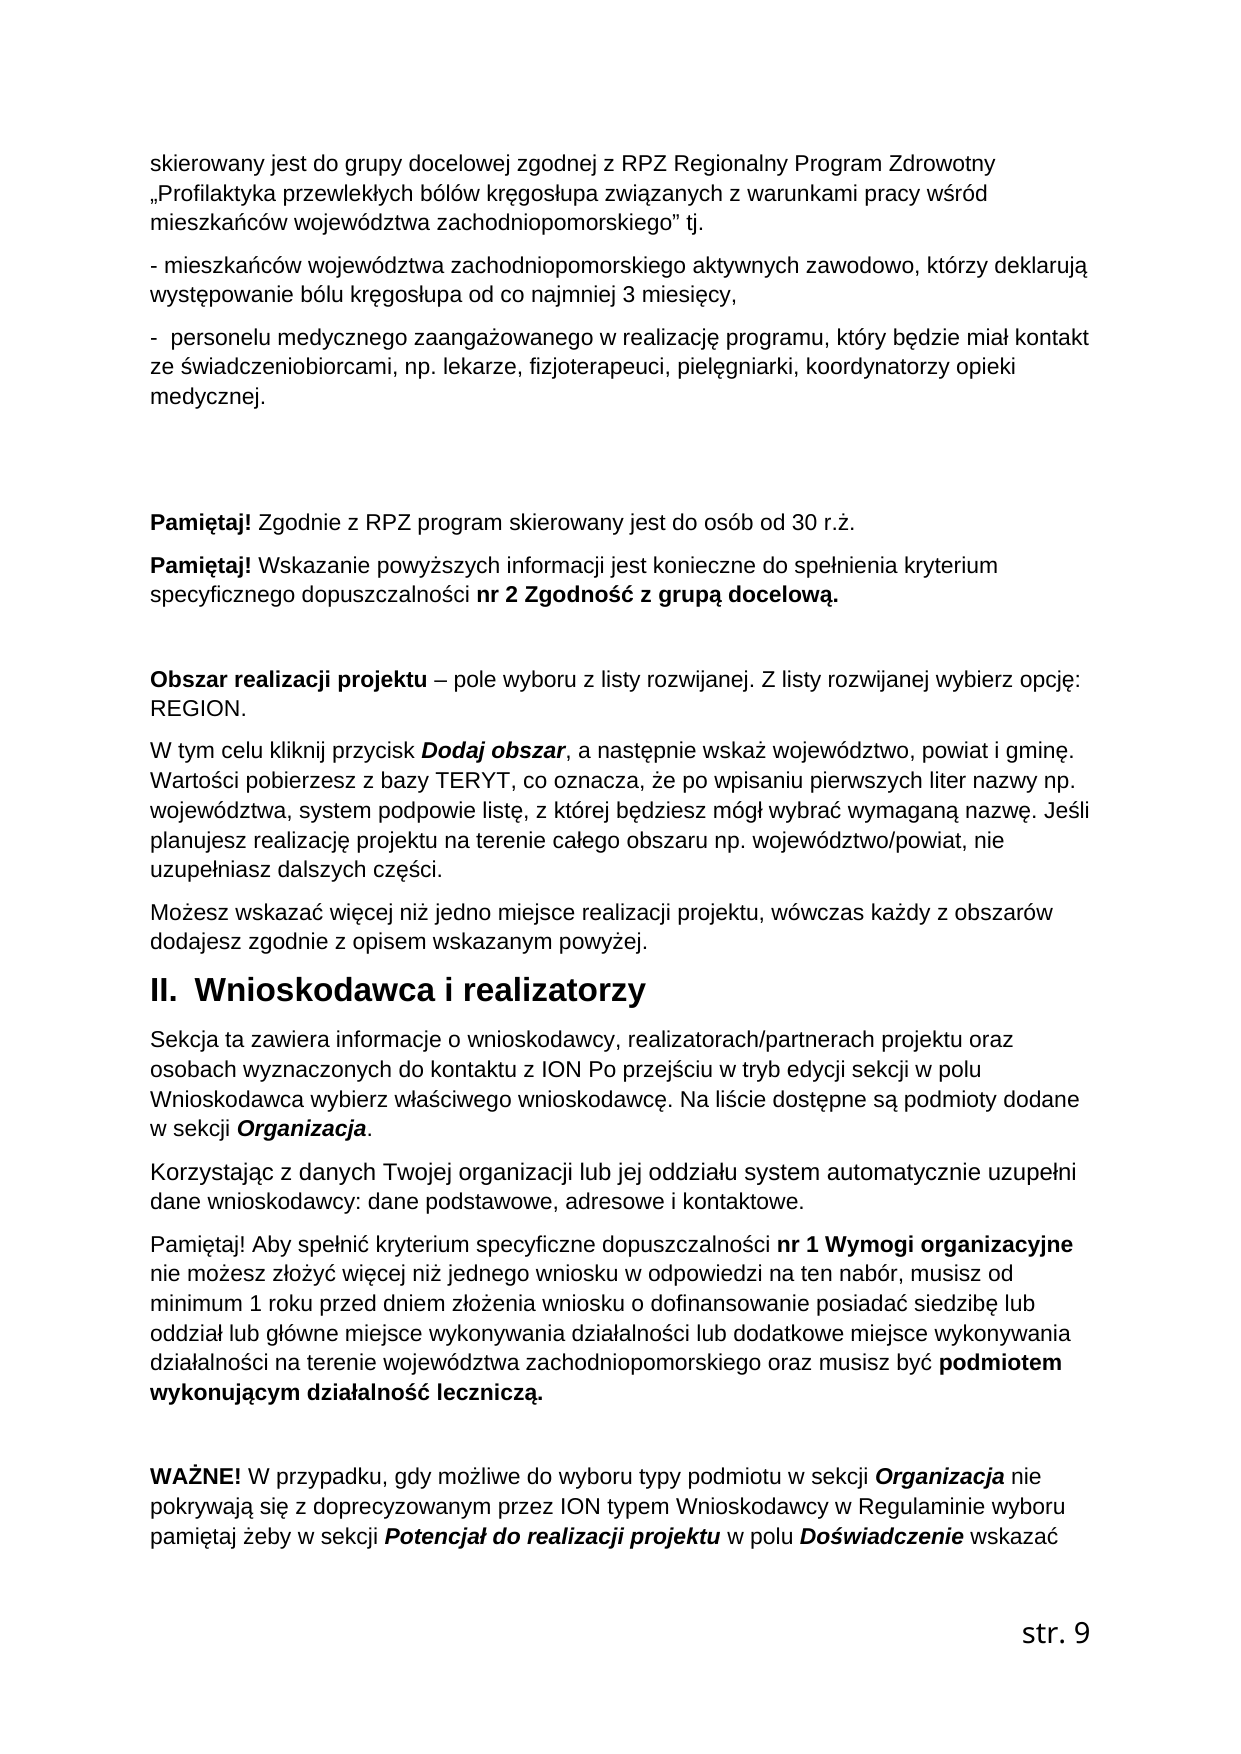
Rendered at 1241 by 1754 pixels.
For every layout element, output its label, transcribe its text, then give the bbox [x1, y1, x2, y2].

text W tym celu kliknij przycisk Dodaj obszar, a następnie wskaż województwo, powiat i gminę. Wartości pobierzesz z bazy TERYT, co oznacza, że po wpisaniu pierwszych liter nazwy np. województwa, system podpowie listę, z której będziesz mógł wybrać wymaganą nazwę. Jeśli planujesz realizację projektu na terenie całego obszaru np. województwo/powiat, nie uzupełniasz dalszych części. [150, 737, 1090, 883]
text Pamiętaj! Aby spełnić kryterium specyficzne dopuszczalności nr 1 Wymogi organizacyjne nie możesz złożyć więcej niż jednego wniosku w odpowiedzi na ten nabór, musisz od minimum 1 roku przed dniem złożenia wniosku o dofinansowanie posiadać siedzibę lub oddział lub główne miejsce wykonywania działalności lub dodatkowe miejsce wykonywania działalności na terenie województwa zachodniopomorskiego oraz musisz być podmiotem wykonującym działalność leczniczą. [150, 1231, 1090, 1405]
text Obszar realizacji projektu – pole wyboru z listy rozwijanej. Z listy rozwijanej wybierz opcję: REGION. [150, 666, 1090, 722]
list Pamiętaj! Zgodnie z RPZ program skierowany jest do osób od 30 r.ż. [150, 509, 1090, 536]
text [150, 1463, 1090, 1549]
list Pamiętaj! Wskazanie powyższych informacji jest konieczne do spełnienia kryterium specyficznego dopuszczalności nr 2 Zgodność z grupą docelową. [150, 552, 1090, 608]
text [150, 150, 1090, 236]
text Możesz wskazać więcej niż jedno miejsce realizacji projektu, wówczas każdy z obszarów dodajesz zgodnie z opisem wskazanym powyżej. [150, 898, 1090, 954]
list - personelu medycznego zaangażowanego w realizację programu, który będzie miał kontakt ze świadczeniobiorcami, np. lekarze, fizjoterapeuci, pielęgniarki, koordynatorzy opieki medycznej. [150, 323, 1090, 409]
list - mieszkańców województwa zachodniopomorskiego aktywnych zawodowo, którzy deklarują występowanie bólu kręgosłupa od co najmniej 3 miesięcy, [150, 252, 1090, 308]
text Sekcja ta zawiera informacje o wnioskodawcy, realizatorach/partnerach projektu oraz osobach wyznaczonych do kontaktu z ION Po przejściu w tryb edycji sekcji w polu Wnioskodawca wybierz właściwego wnioskodawcę. Na liście dostępne są podmioty dodane w sekcji Organizacja. [150, 1026, 1090, 1142]
subtitle Wnioskodawca i realizatorzy [150, 970, 1090, 1009]
text Korzystając z danych Twojej organizacji lub jej oddziału system automatycznie uzupełni dane wnioskodawcy: dane podstawowe, adresowe i kontaktowe. [150, 1157, 1090, 1215]
